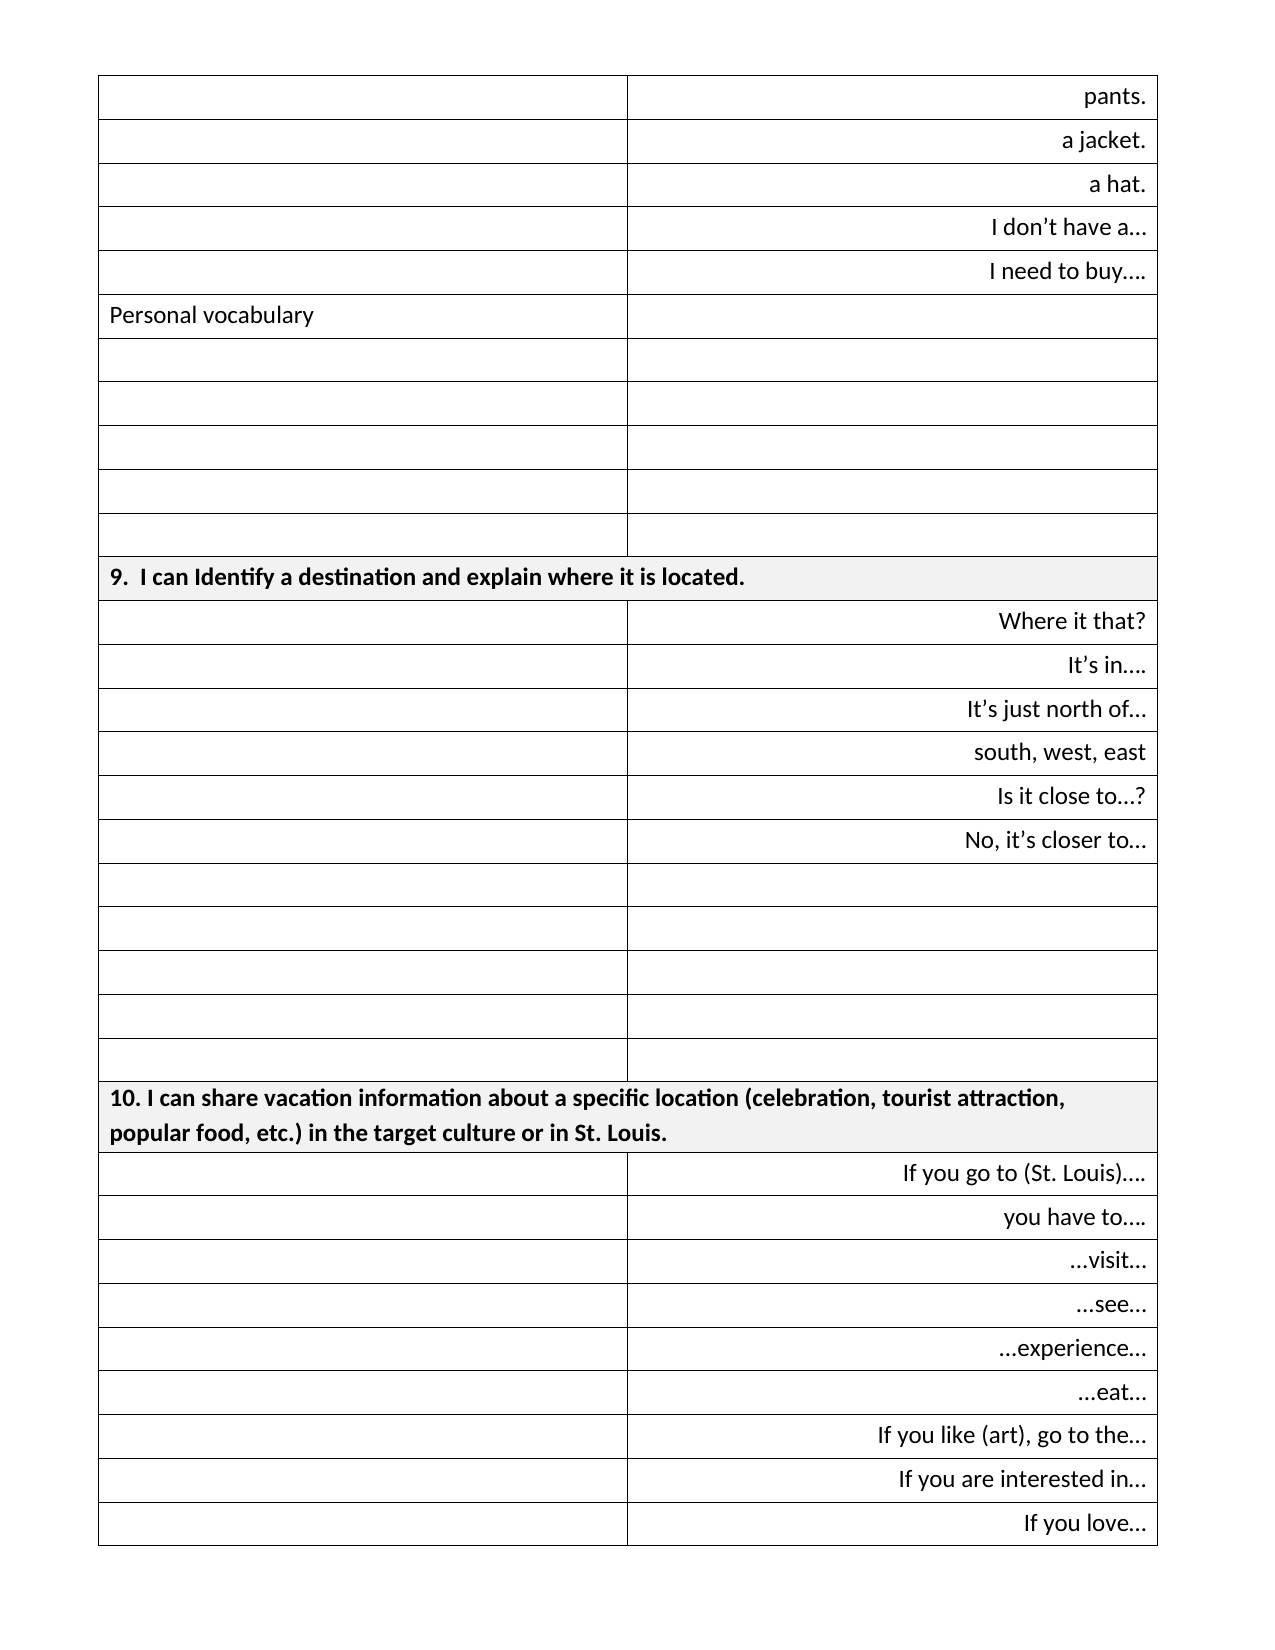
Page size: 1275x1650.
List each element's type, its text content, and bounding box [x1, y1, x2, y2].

table_cell [628, 1039, 1157, 1081]
table_cell Is it close to…? [628, 776, 1157, 819]
table_cell [628, 426, 1157, 469]
table_cell 9. I can Identify a destination and explain where it is located. [99, 557, 1157, 600]
table_cell south, west, east [628, 732, 1157, 775]
table_cell a hat. [628, 164, 1157, 206]
table_cell [99, 1328, 627, 1370]
table_cell [99, 951, 627, 994]
table_cell [99, 426, 627, 469]
table_cell [628, 995, 1157, 1037]
table_cell [99, 207, 627, 250]
table_cell [99, 251, 627, 294]
table_cell [628, 295, 1157, 337]
table_cell [99, 645, 627, 687]
table_cell [99, 470, 627, 512]
table_cell [628, 470, 1157, 512]
table_cell If you love… [628, 1503, 1157, 1545]
table_cell pants. [628, 76, 1157, 119]
table_cell [99, 1153, 627, 1195]
table_cell [99, 820, 627, 862]
table_cell [628, 514, 1157, 556]
table_cell It’s in…. [628, 645, 1157, 687]
table_cell [99, 120, 627, 162]
table_cell No, it’s closer to… [628, 820, 1157, 862]
table_cell [99, 76, 627, 119]
table_cell [628, 951, 1157, 994]
table_cell ...experience… [628, 1328, 1157, 1370]
table_cell It’s just north of… [628, 689, 1157, 731]
table_cell a jacket. [628, 120, 1157, 162]
table_cell [99, 601, 627, 644]
table_cell [628, 864, 1157, 906]
table_cell ...eat… [628, 1371, 1157, 1414]
table_cell [99, 1415, 627, 1458]
table_cell If you go to (St. Louis)…. [628, 1153, 1157, 1195]
table_cell [628, 339, 1157, 381]
table_cell [99, 995, 627, 1037]
table_cell [99, 776, 627, 819]
table_cell [99, 1196, 627, 1239]
table_cell I need to buy…. [628, 251, 1157, 294]
table_cell [99, 514, 627, 556]
table_cell If you like (art), go to the… [628, 1415, 1157, 1458]
table_cell [99, 339, 627, 381]
table_cell [99, 382, 627, 425]
table_cell [99, 1503, 627, 1545]
table_cell Where it that? [628, 601, 1157, 644]
table_cell [99, 1284, 627, 1327]
table_cell [628, 382, 1157, 425]
table_cell If you are interested in… [628, 1459, 1157, 1502]
table_cell [99, 1039, 627, 1081]
table_cell [99, 864, 627, 906]
table_cell [99, 1240, 627, 1283]
table_cell I don’t have a… [628, 207, 1157, 250]
table_cell [99, 164, 627, 206]
table_cell [99, 1371, 627, 1414]
table_cell Personal vocabulary [99, 295, 627, 337]
table_cell [99, 689, 627, 731]
table_cell ...see… [628, 1284, 1157, 1327]
table_cell [99, 732, 627, 775]
table_cell [99, 907, 627, 950]
table_cell you have to…. [628, 1196, 1157, 1239]
table_cell ...visit… [628, 1240, 1157, 1283]
table_cell [99, 1459, 627, 1502]
table_cell [628, 907, 1157, 950]
table_cell 10. I can share vacation information about a specific location (celebration, tourist attraction, popular food, etc.) in the target culture or in St. Louis. [99, 1082, 1157, 1152]
